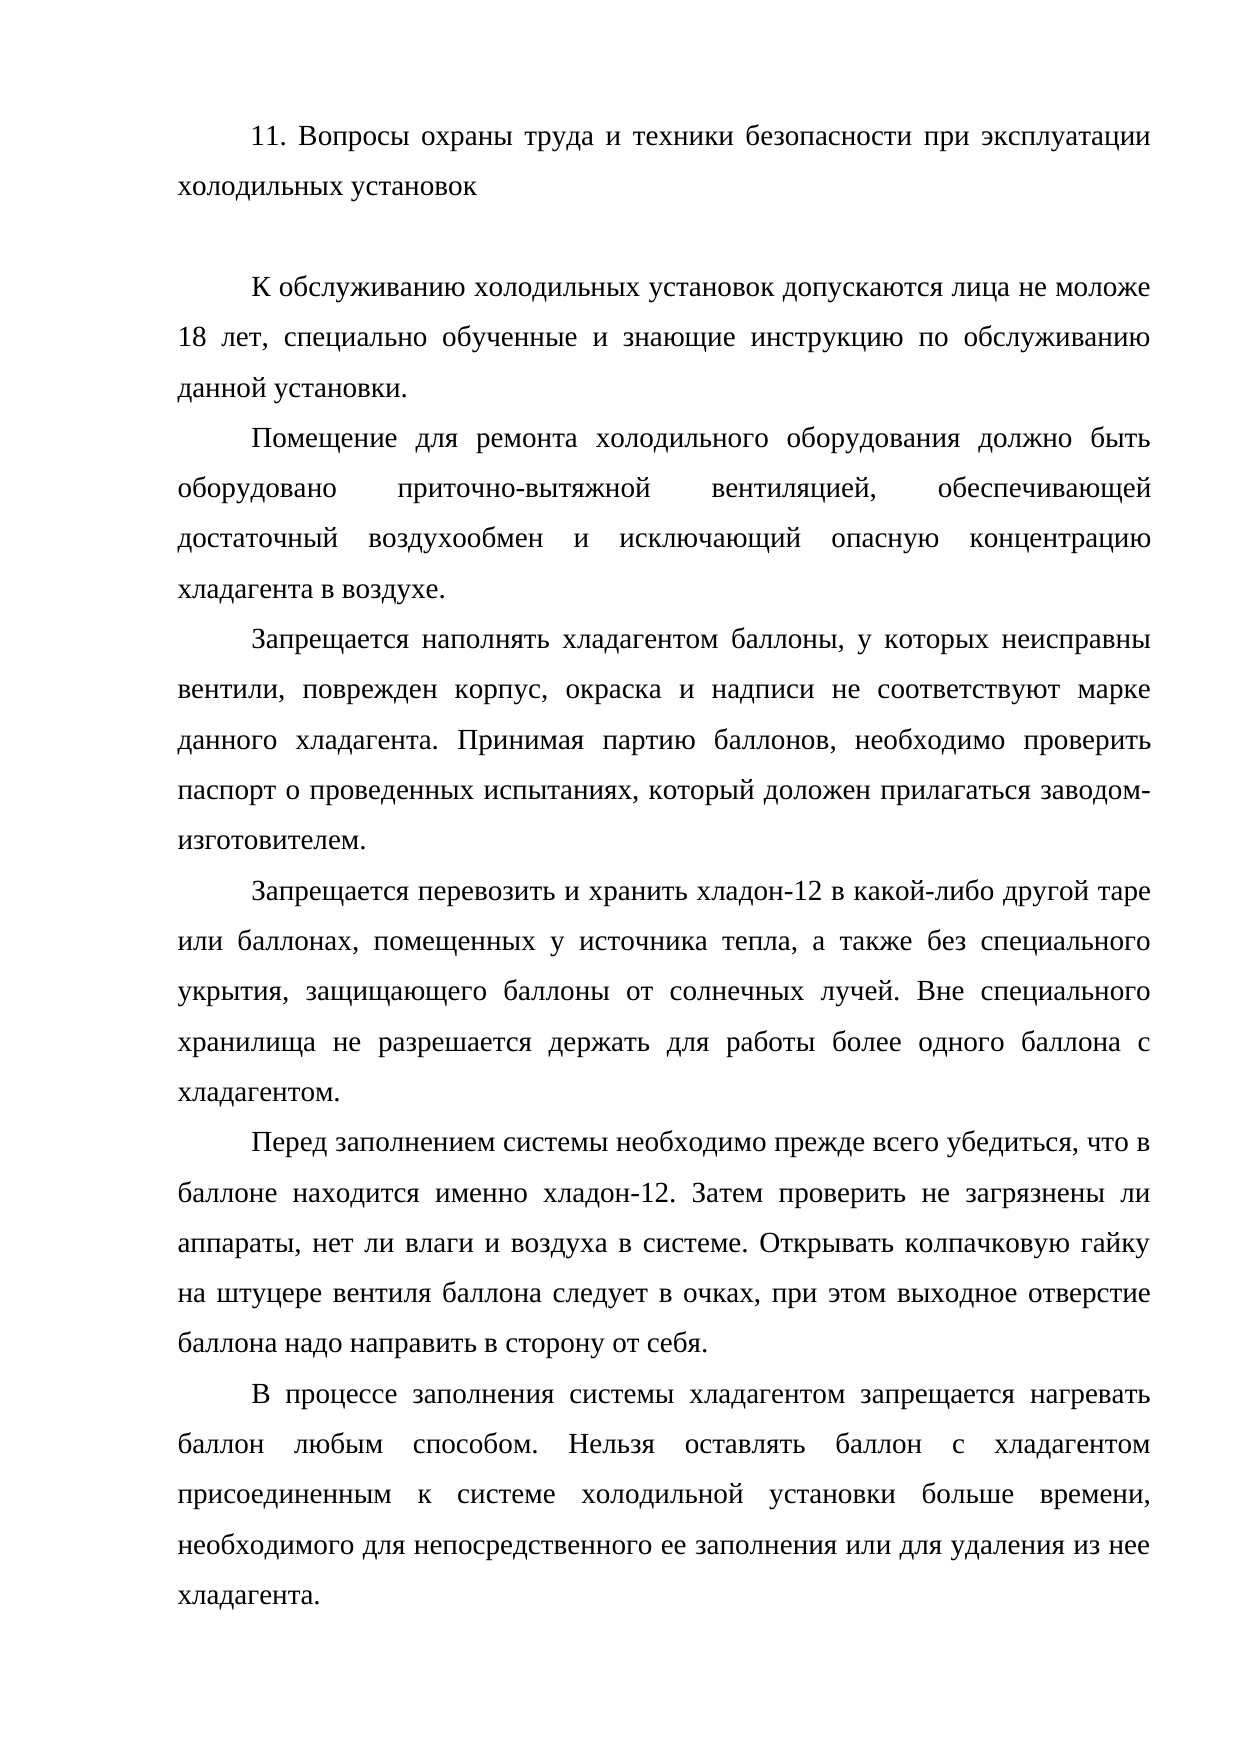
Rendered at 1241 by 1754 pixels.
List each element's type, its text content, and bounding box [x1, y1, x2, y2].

subtitle 11. Вопросы охраны труда и техники безопасности при эксплуатации холодильных установок [177, 118, 1152, 202]
text Помещение для ремонта холодильного оборудования должно быть оборудовано приточно-вытяжной вентиляцией, обеспечивающей достаточный воздухообмен и исключающий опасную концентрацию хладагента в воздухе. [177, 420, 1152, 604]
text К обслуживанию холодильных установок допускаются лица не моложе 18 лет, специально обученные и знающие инструкцию по обслуживанию данной установки. [177, 269, 1152, 403]
text Запрещается наполнять хладагентом баллоны, у которых неисправны вентили, поврежден корпус, окраска и надписи не соответствуют марке данного хладагента. Принимая партию баллонов, необходимо проверить паспорт о проведенных испытаниях, который доложен прилагаться заводом-изготовителем. [177, 621, 1152, 856]
text Запрещается перевозить и хранить хладон-12 в какой-либо другой таре или баллонах, помещенных у источника тепла, а также без специального укрытия, защищающего баллоны от солнечных лучей. Вне специального хранилища не разрешается держать для работы более одного баллона с хладагентом. [177, 873, 1152, 1108]
text В процессе заполнения системы хладагентом запрещается нагревать баллон любым способом. Нельзя оставлять баллон с хладагентом присоединенным к системе холодильной установки больше времени, необходимого для непосредственного ее заполнения или для удаления из нее хладагента. [177, 1376, 1152, 1611]
text Перед заполнением системы необходимо прежде всего убедиться, что в баллоне находится именно хладон-12. Затем проверить не загрязнены ли аппараты, нет ли влаги и воздуха в системе. Открывать колпачковую гайку на штуцере вентиля баллона следует в очках, при этом выходное отверстие баллона надо направить в сторону от себя. [177, 1124, 1152, 1359]
